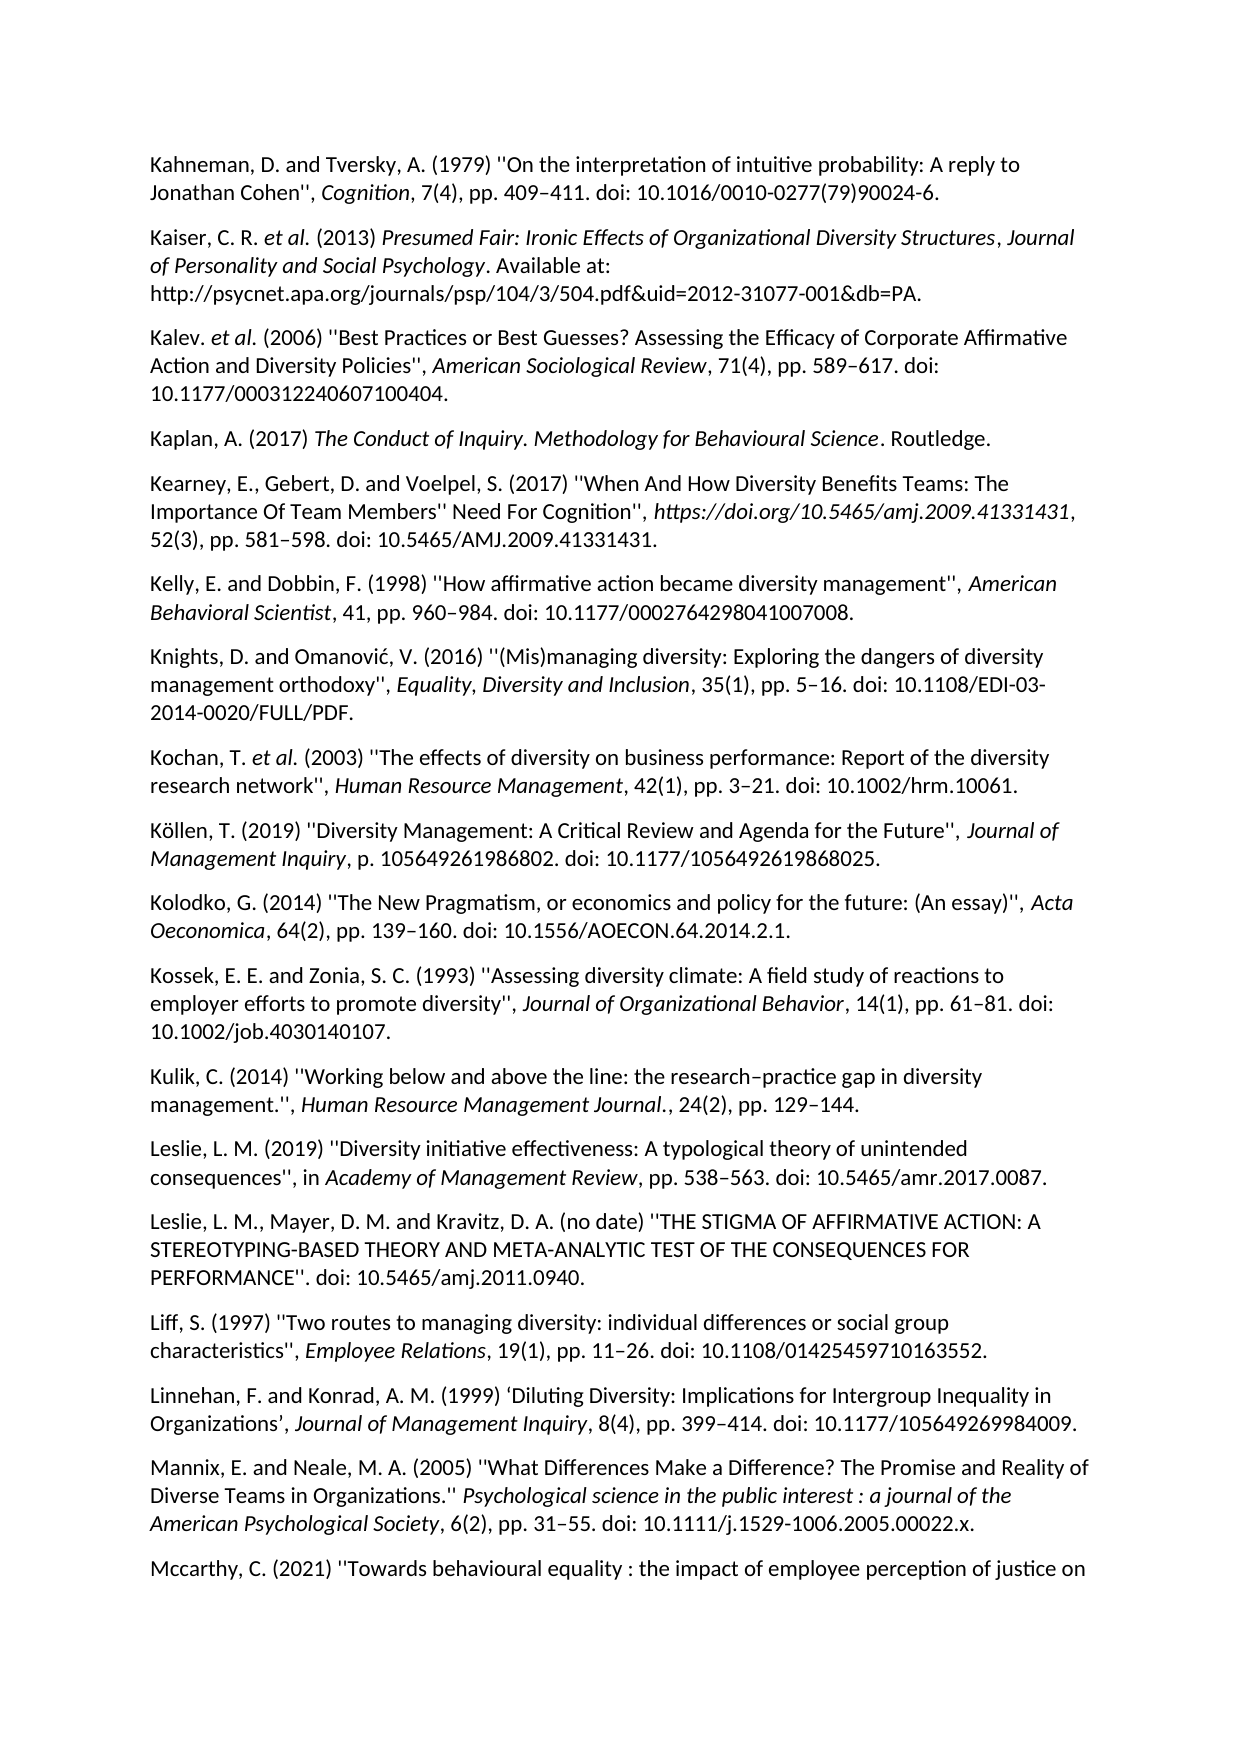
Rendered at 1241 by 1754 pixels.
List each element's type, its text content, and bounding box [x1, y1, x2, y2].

text Kulik, C. (2014) ''Working below and above the line: the research–practice gap in diversity management.'', Human Resource Management Journal., 24(2), pp. 129–144. [150, 1062, 1090, 1118]
text Leslie, L. M., Mayer, D. M. and Kravitz, D. A. (no date) ''THE STIGMA OF AFFIRMATIVE ACTION: A STEREOTYPING-BASED THEORY AND META-ANALYTIC TEST OF THE CONSEQUENCES FOR PERFORMANCE''. doi: 10.5465/amj.2011.0940. [150, 1207, 1090, 1291]
text Kelly, E. and Dobbin, F. (1998) ''How affirmative action became diversity management'', American Behavioral Scientist, 41, pp. 960–984. doi: 10.1177/0002764298041007008. [150, 569, 1090, 626]
text Knights, D. and Omanović, V. (2016) ''(Mis)managing diversity: Exploring the dangers of diversity management orthodoxy'', Equality, Diversity and Inclusion, 35(1), pp. 5–16. doi: 10.1108/EDI-03-2014-0020/FULL/PDF. [150, 642, 1090, 726]
text Kossek, E. E. and Zonia, S. C. (1993) ''Assessing diversity climate: A field study of reactions to employer efforts to promote diversity'', Journal of Organizational Behavior, 14(1), pp. 61–81. doi: 10.1002/job.4030140107. [150, 961, 1090, 1045]
text Kahneman, D. and Tversky, A. (1979) ''On the interpretation of intuitive probability: A reply to Jonathan Cohen'', Cognition, 7(4), pp. 409–411. doi: 10.1016/0010-0277(79)90024-6. [150, 150, 1090, 206]
text Kaiser, C. R. et al. (2013) Presumed Fair: Ironic Effects of Organizational Diversity Structures, Journal of Personality and Social Psychology. Available at: http://psycnet.apa.org/journals/psp/104/3/504.pdf&uid=2012-31077-001&db=PA. [150, 223, 1090, 307]
text Leslie, L. M. (2019) ''Diversity initiative effectiveness: A typological theory of unintended consequences'', in Academy of Management Review, pp. 538–563. doi: 10.5465/amr.2017.0087. [150, 1134, 1090, 1191]
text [150, 1554, 1090, 1582]
text Köllen, T. (2019) ''Diversity Management: A Critical Review and Agenda for the Future'', Journal of Management Inquiry, p. 105649261986802. doi: 10.1177/1056492619868025. [150, 816, 1090, 872]
text Linnehan, F. and Konrad, A. M. (1999) ‘Diluting Diversity: Implications for Intergroup Inequality in Organizations’, Journal of Management Inquiry, 8(4), pp. 399–414. doi: 10.1177/105649269984009. [150, 1381, 1090, 1437]
text Kolodko, G. (2014) ''The New Pragmatism, or economics and policy for the future: (An essay)'', Acta Oeconomica, 64(2), pp. 139–160. doi: 10.1556/AOECON.64.2014.2.1. [150, 888, 1090, 944]
text Liff, S. (1997) ''Two routes to managing diversity: individual differences or social group characteristics'', Employee Relations, 19(1), pp. 11–26. doi: 10.1108/01425459710163552. [150, 1308, 1090, 1364]
text Kearney, E., Gebert, D. and Voelpel, S. (2017) ''When And How Diversity Benefits Teams: The Importance Of Team Members'' Need For Cognition'', https://doi.org/10.5465/amj.2009.41331431, 52(3), pp. 581–598. doi: 10.5465/AMJ.2009.41331431. [150, 469, 1090, 553]
text Mannix, E. and Neale, M. A. (2005) ''What Differences Make a Difference? The Promise and Reality of Diverse Teams in Organizations.'' Psychological science in the public interest : a journal of the American Psychological Society, 6(2), pp. 31–55. doi: 10.1111/j.1529-1006.2005.00022.x. [150, 1453, 1090, 1537]
text Kaplan, A. (2017) The Conduct of Inquiry. Methodology for Behavioural Science. Routledge. [150, 424, 1090, 452]
text Kochan, T. et al. (2003) ''The effects of diversity on business performance: Report of the diversity research network'', Human Resource Management, 42(1), pp. 3–21. doi: 10.1002/hrm.10061. [150, 743, 1090, 799]
text Kalev. et al. (2006) ''Best Practices or Best Guesses? Assessing the Efficacy of Corporate Affirmative Action and Diversity Policies'', American Sociological Review, 71(4), pp. 589–617. doi: 10.1177/000312240607100404. [150, 323, 1090, 407]
